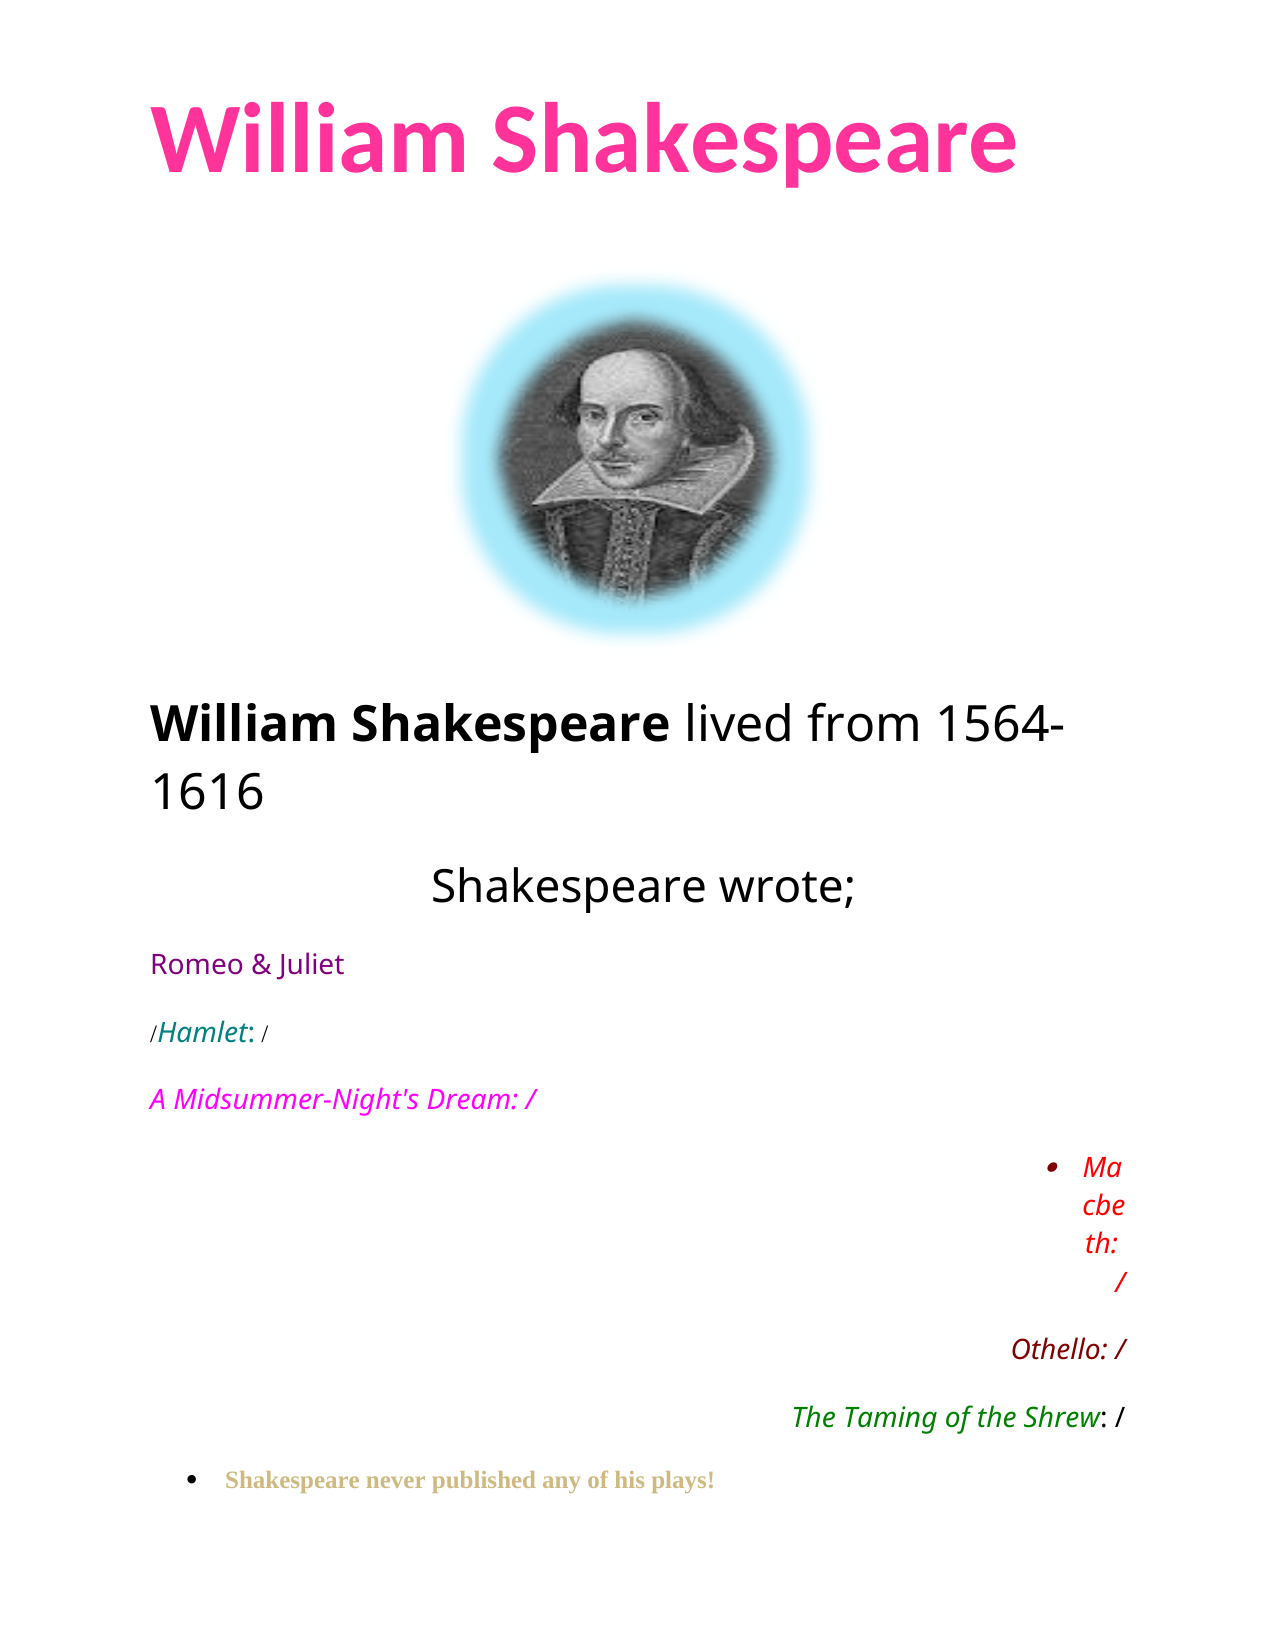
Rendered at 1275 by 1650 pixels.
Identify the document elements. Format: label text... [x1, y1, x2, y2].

text A Midsummer-Night's Dream: / [150, 1080, 1125, 1118]
text Othello: / [150, 1330, 1125, 1368]
picture [508, 331, 762, 588]
text Shakespeare wrote; [150, 853, 1125, 916]
list Macbeth: / [1041, 1147, 1125, 1301]
text William Shakespeare lived from 1564-1616 [150, 688, 1125, 824]
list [187, 1465, 1125, 1493]
text Romeo & Juliet [150, 945, 1125, 983]
text The Taming of the Shrew: / [150, 1397, 1125, 1436]
text /Hamlet: / [150, 1012, 1125, 1051]
